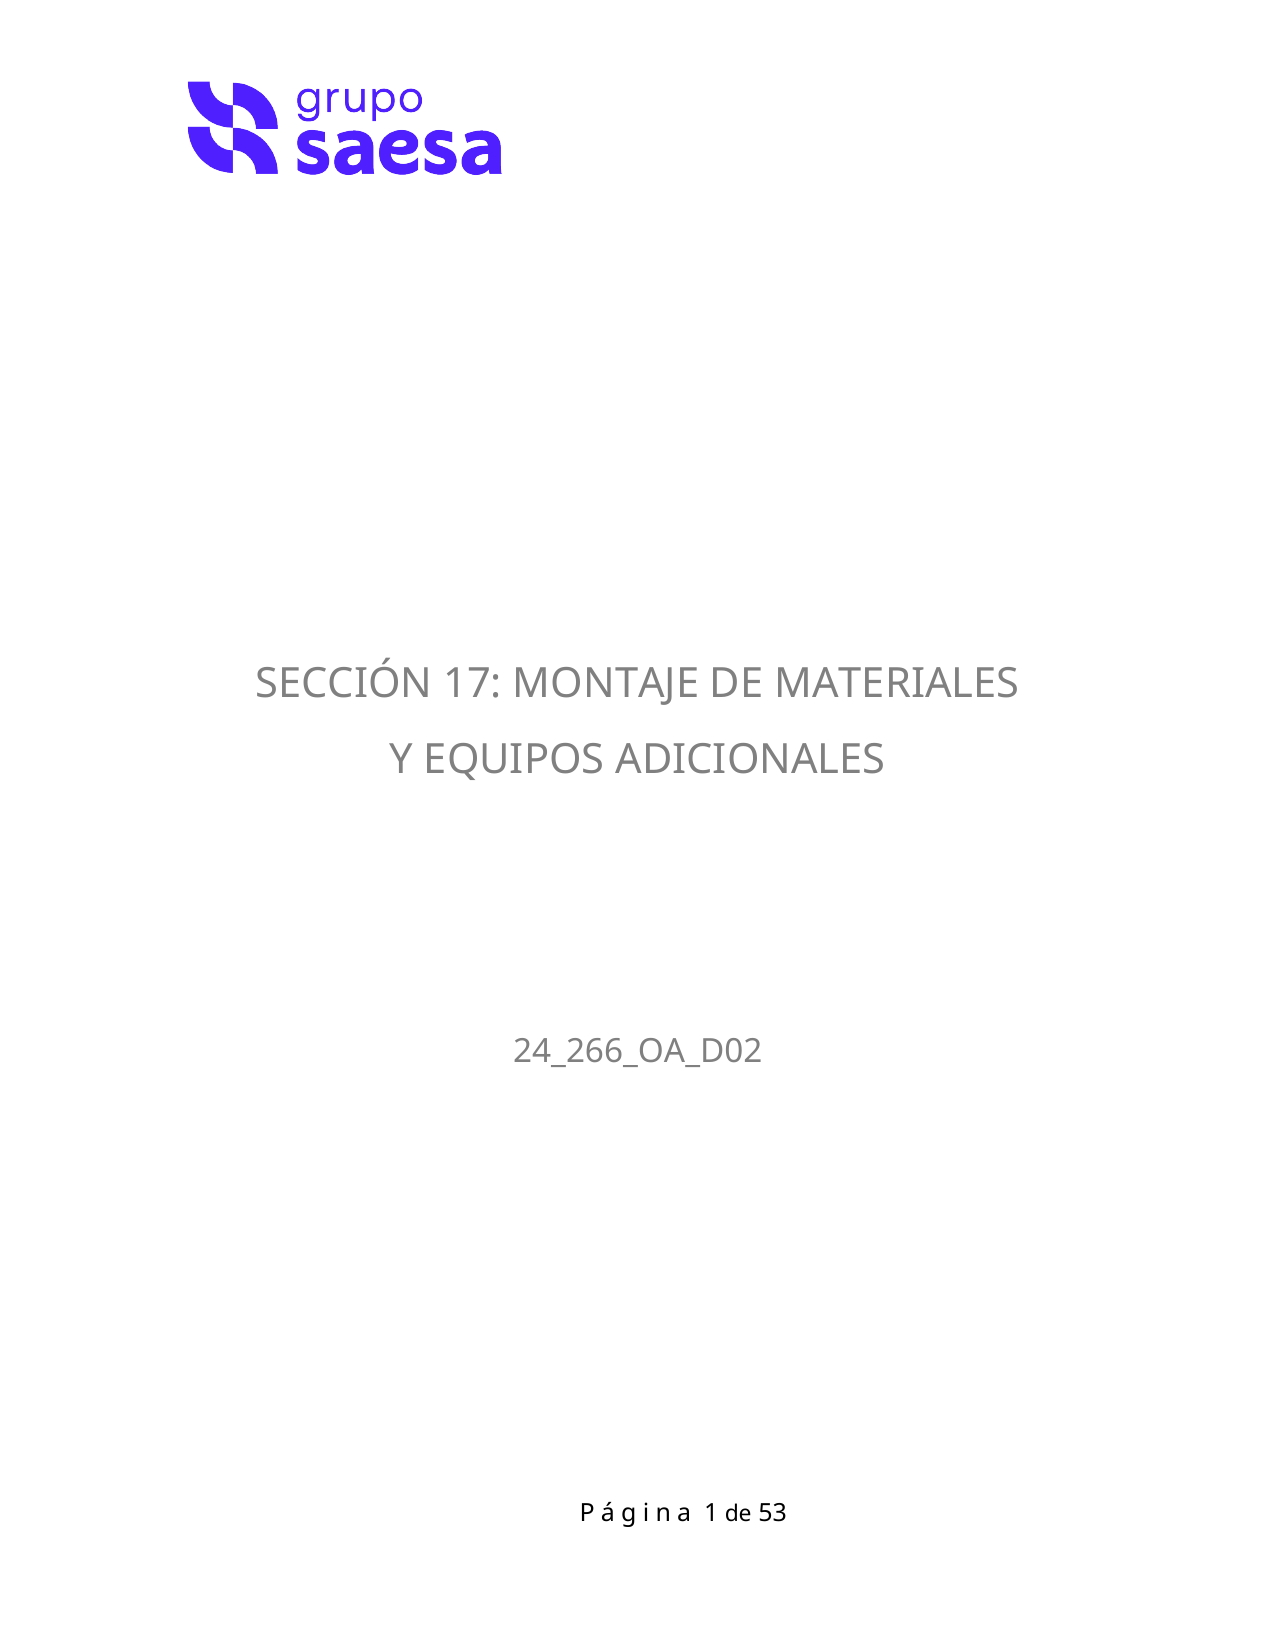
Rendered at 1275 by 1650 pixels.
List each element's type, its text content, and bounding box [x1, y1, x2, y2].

text Y EQUIPOS ADICIONALES [177, 729, 1098, 786]
text SECCIÓN 17: MONTAJE DE MATERIALES [177, 653, 1098, 709]
text 24_266_OA_D02 [177, 1026, 1098, 1072]
picture [177, 73, 511, 178]
